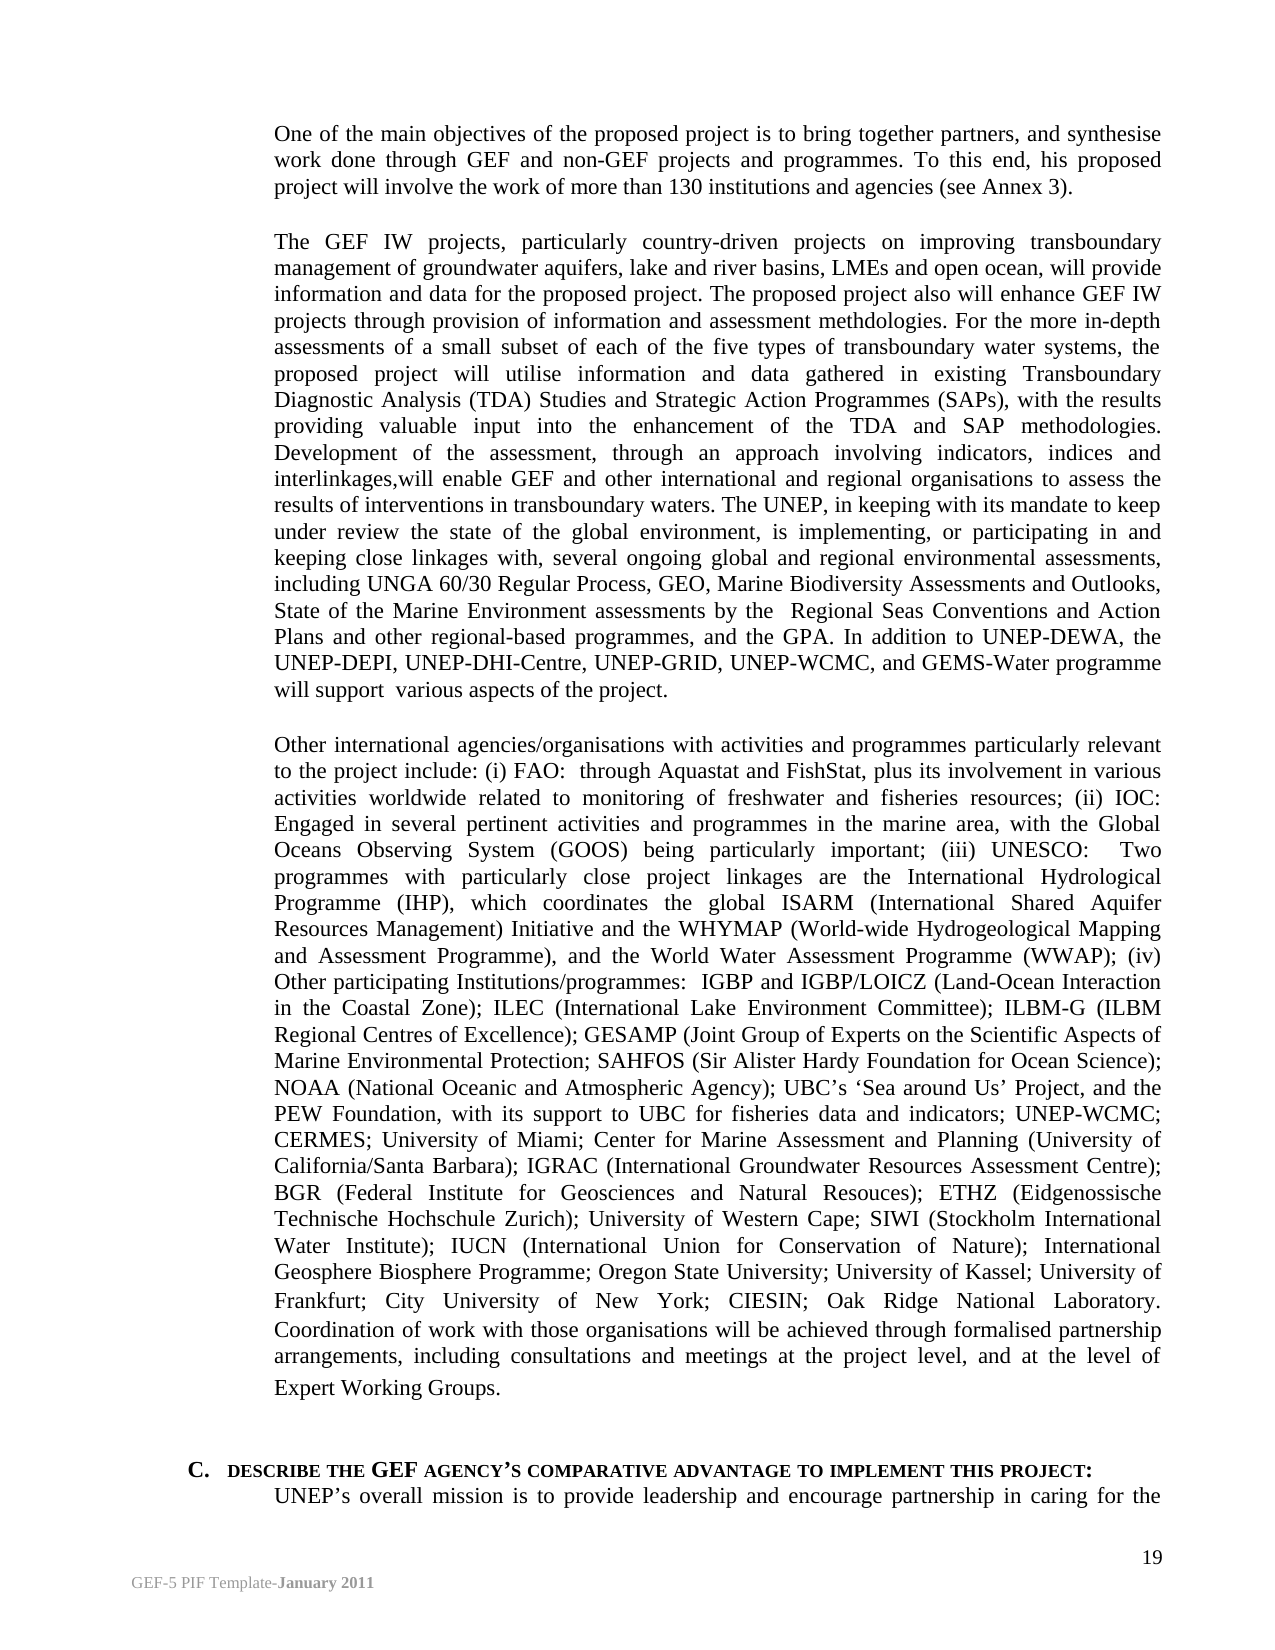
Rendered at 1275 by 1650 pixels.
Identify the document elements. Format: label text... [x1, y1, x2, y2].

text C. describe the GEF agency’s comparative advantage to implement this project: [187, 1456, 1162, 1482]
table_header One of the main objectives of the proposed project is to bring together partners, and synthesise work done through GEF and non-GEF projects and programmes. To this end, his proposed project will involve the work of more than 130 institutions and agencies (see Annex 3). The GEF IW projects, particularly country-driven projects on improving transboundary management of groundwater aquifers, lake and river basins, LMEs and open ocean, will provide information and data for the proposed project. The proposed project also will enhance GEF IW projects through provision of information and assessment methdologies. For the more in-depth assessments of a small subset of each of the five types of transboundary water systems, the proposed project will utilise information and data gathered in existing Transboundary Diagnostic Analysis (TDA) Studies and Strategic Action Programmes (SAPs), with the results providing valuable input into the enhancement of the TDA and SAP methodologies. Development of the assessment, through an approach involving indicators, indices and interlinkages,will enable GEF and other international and regional organisations to assess the results of interventions in transboundary waters. The UNEP, in keeping with its mandate to keep under review the state of the global environment, is implementing, or participating in and keeping close linkages with, several ongoing global and regional environmental assessments, including UNGA 60/30 Regular Process, GEO, Marine Biodiversity Assessments and Outlooks, State of the Marine Environment assessments by the Regional Seas Conventions and Action Plans and other regional-based programmes, and the GPA. In addition to UNEP-DEWA, the UNEP-DEPI, UNEP-DHI-Centre, UNEP-GRID, UNEP-WCMC, and GEMS-Water programme will support various aspects of the project. Other international agencies/organisations with activities and programmes particularly relevant to the project include: (i) FAO: through Aquastat and FishStat, plus its involvement in various activities worldwide related to monitoring of freshwater and fisheries resources; (ii) IOC: Engaged in several pertinent activities and programmes in the marine area, with the Global Oceans Observing System (GOOS) being particularly important; (iii) UNESCO: Two programmes with particularly close project linkages are the International Hydrological Programme (IHP), which coordinates the global ISARM (International Shared Aquifer Resources Management) Initiative and the WHYMAP (World-wide Hydrogeological Mapping and Assessment Programme), and the World Water Assessment Programme (WWAP); (iv) Other participating Institutions/programmes: IGBP and IGBP/LOICZ (Land-Ocean Interaction in the Coastal Zone); ILEC (International Lake Environment Committee); ILBM-G (ILBM Regional Centres of Excellence); GESAMP (Joint Group of Experts on the Scientific Aspects of Marine Environmental Protection; SAHFOS (Sir Alister Hardy Foundation for Ocean Science); NOAA (National Oceanic and Atmospheric Agency); UBC’s ‘Sea around Us’ Project, and the PEW Foundation, with its support to UBC for fisheries data and indicators; UNEP-WCMC; CERMES; University of Miami; Center for Marine Assessment and Planning (University of California/Santa Barbara); IGRAC (International Groundwater Resources Assessment Centre); BGR (Federal Institute for Geosciences and Natural Resouces); ETHZ (Eidgenossische Technische Hochschule Zurich); University of Western Cape; SIWI (Stockholm International Water Institute); IUCN (International Union for Conservation of Nature); International Geosphere Biosphere Programme; Oregon State University; University of Kassel; University of Frankfurt; City University of New York; CIESIN; Oak Ridge National Laboratory. Coordination of work with those organisations will be achieved through formalised partnership arrangements, including consultations and meetings at the project level, and at the level of Expert Working Groups. [263, 120, 1174, 1456]
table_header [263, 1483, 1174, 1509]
